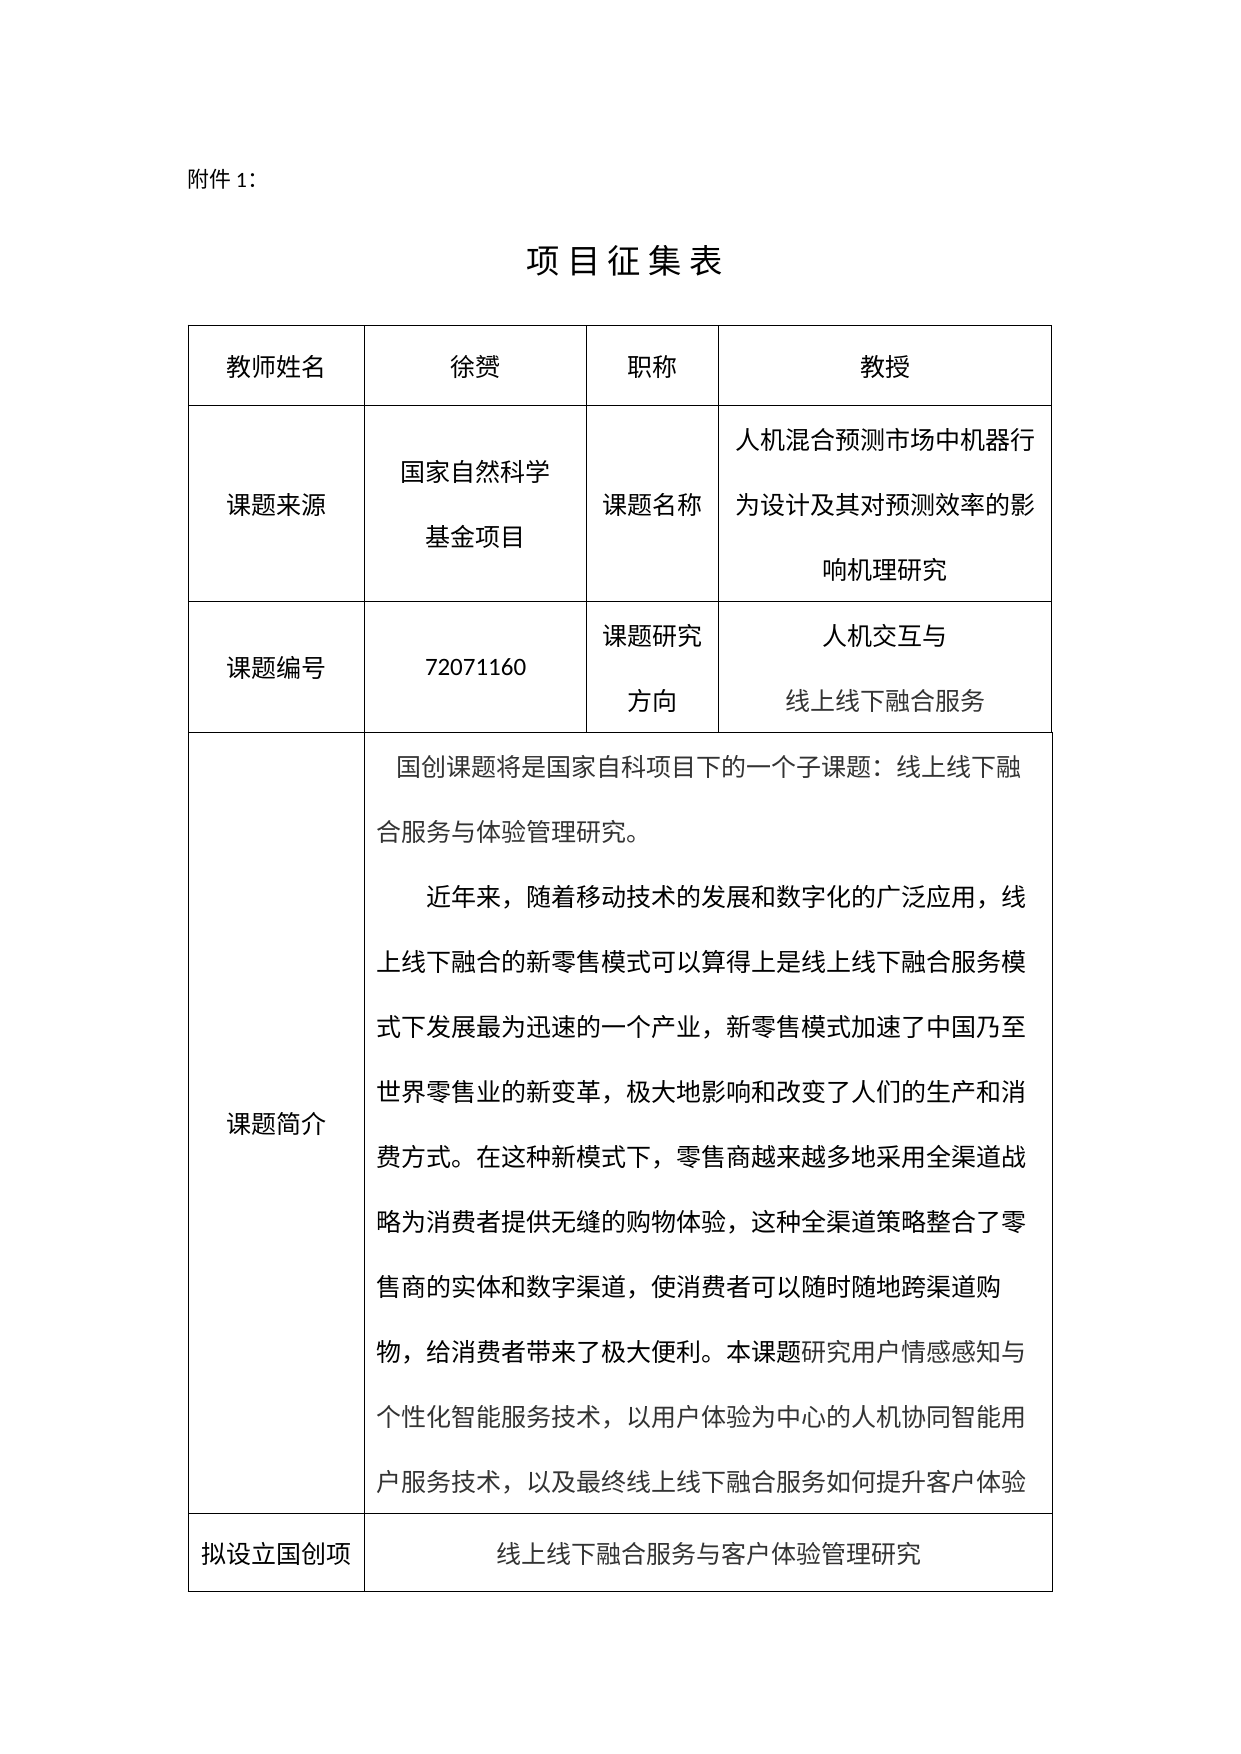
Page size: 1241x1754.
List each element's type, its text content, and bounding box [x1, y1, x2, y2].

table_header 教授 [719, 326, 1051, 405]
table_cell 人机混合预测市场中机器行为设计及其对预测效率的影响机理研究 [719, 406, 1051, 601]
table_cell 国家自然科学 基金项目 [365, 406, 586, 601]
table_cell 线上线下融合服务与客户体验管理研究 [365, 1514, 1052, 1591]
table_cell 课题研究方向 [587, 602, 718, 732]
table_cell 课题名称 [587, 406, 718, 601]
table_cell 72071160 [365, 602, 586, 732]
table_cell 课题编号 [189, 602, 364, 732]
table_cell 国创课题将是国家自科项目下的一个子课题：线上线下融合服务与体验管理研究。 近年来，随着移动技术的发展和数字化的广泛应用，线上线下融合的新零售模式可以算得上是线上线下融合服务模式下发展最为迅速的一个产业，新零售模式加速了中国乃至世界零售业的新变革，极大地影响和改变了人们的生产和消费方式。在这种新模式下，零售商越来越多地采用全渠道战略为消费者提供无缝的购物体验，这种全渠道策略整合了零售商的实体和数字渠道，使消费者可以随时随地跨渠道购物，给消费者带来了极大便利。本课题研究用户情感感知与个性化智能服务技术，以用户体验为中心的人机协同智能用户服务技术，以及最终线上线下融合服务如何提升客户体验 [365, 733, 1052, 1513]
table_header 徐赟 [365, 326, 586, 405]
table_cell 课题来源 [189, 406, 364, 601]
text 项 目 征 集 表 [187, 227, 1053, 292]
table_header 教师姓名 [189, 326, 364, 405]
table_cell 拟设立国创项目题目 [189, 1514, 364, 1591]
table_header 职称 [587, 326, 718, 405]
table_cell 人机交互与 线上线下融合服务 [719, 602, 1051, 732]
table_cell 课题简介 [189, 733, 364, 1513]
text 附件1： [187, 162, 1053, 194]
